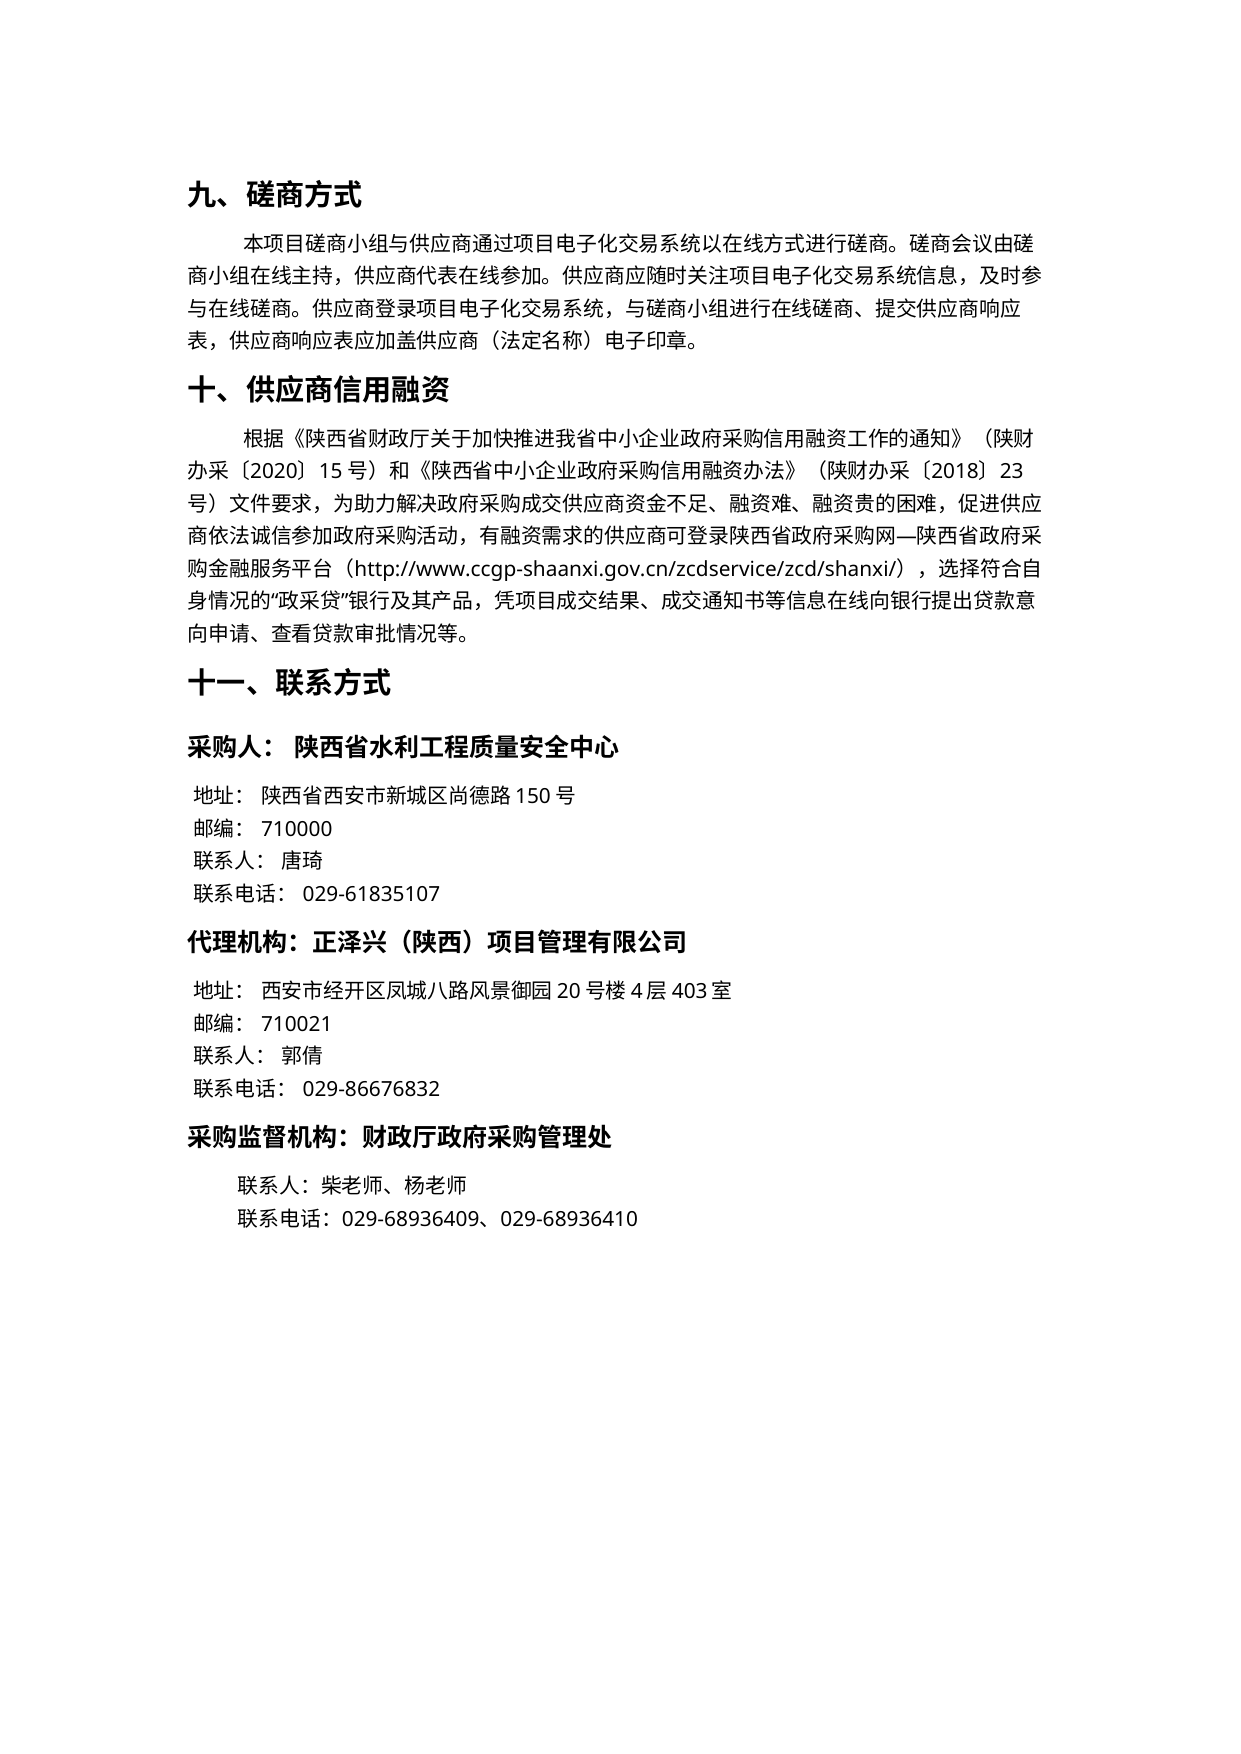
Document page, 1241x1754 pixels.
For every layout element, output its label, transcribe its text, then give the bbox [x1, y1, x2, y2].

text 地址： 西安市经开区凤城八路风景御园20号楼4层403室 [187, 974, 1053, 1007]
text 九、磋商方式 [187, 162, 1053, 227]
text 联系电话： 029-61835107 [187, 877, 1053, 909]
text 十一、联系方式 [187, 649, 1053, 714]
text 采购监督机构：财政厅政府采购管理处 [187, 1104, 1053, 1169]
text 邮编： 710021 [187, 1007, 1053, 1039]
text 地址： 陕西省西安市新城区尚德路150号 [187, 779, 1053, 812]
text 联系人： 郭倩 [187, 1039, 1053, 1072]
text 邮编： 710000 [187, 812, 1053, 844]
text 联系人：柴老师、杨老师 [187, 1169, 1053, 1202]
text 代理机构：正泽兴（陕西）项目管理有限公司 [187, 909, 1053, 974]
text 联系人： 唐琦 [187, 844, 1053, 877]
text 采购人： 陕西省水利工程质量安全中心 [187, 714, 1053, 779]
text 联系电话：029-68936409、029-68936410 [187, 1202, 1053, 1234]
text 根据《陕西省财政厅关于加快推进我省中小企业政府采购信用融资工作的通知》（陕财办采〔2020〕15 号）和《陕西省中小企业政府采购信用融资办法》（陕财办采〔2018〕23 号）文件要求，为助力解决政府采购成交供应商资金不足、融资难、融资贵的困难，促进供应商依法诚信参加政府采购活动，有融资需求的供应商可登录陕西省政府采购网—陕西省政府采购金融服务平台（http://www.ccgp-shaanxi.gov.cn/zcdservice/zcd/shanxi/），选择符合自身情况的“政采贷”银行及其产品，凭项目成交结果、成交通知书等信息在线向银行提出贷款意向申请、查看贷款审批情况等。 [187, 422, 1053, 649]
text 十、供应商信用融资 [187, 357, 1053, 422]
text 联系电话： 029-86676832 [187, 1072, 1053, 1104]
text 本项目磋商小组与供应商通过项目电子化交易系统以在线方式进行磋商。磋商会议由磋商小组在线主持，供应商代表在线参加。供应商应随时关注项目电子化交易系统信息，及时参与在线磋商。供应商登录项目电子化交易系统，与磋商小组进行在线磋商、提交供应商响应表，供应商响应表应加盖供应商（法定名称）电子印章。 [187, 227, 1053, 357]
